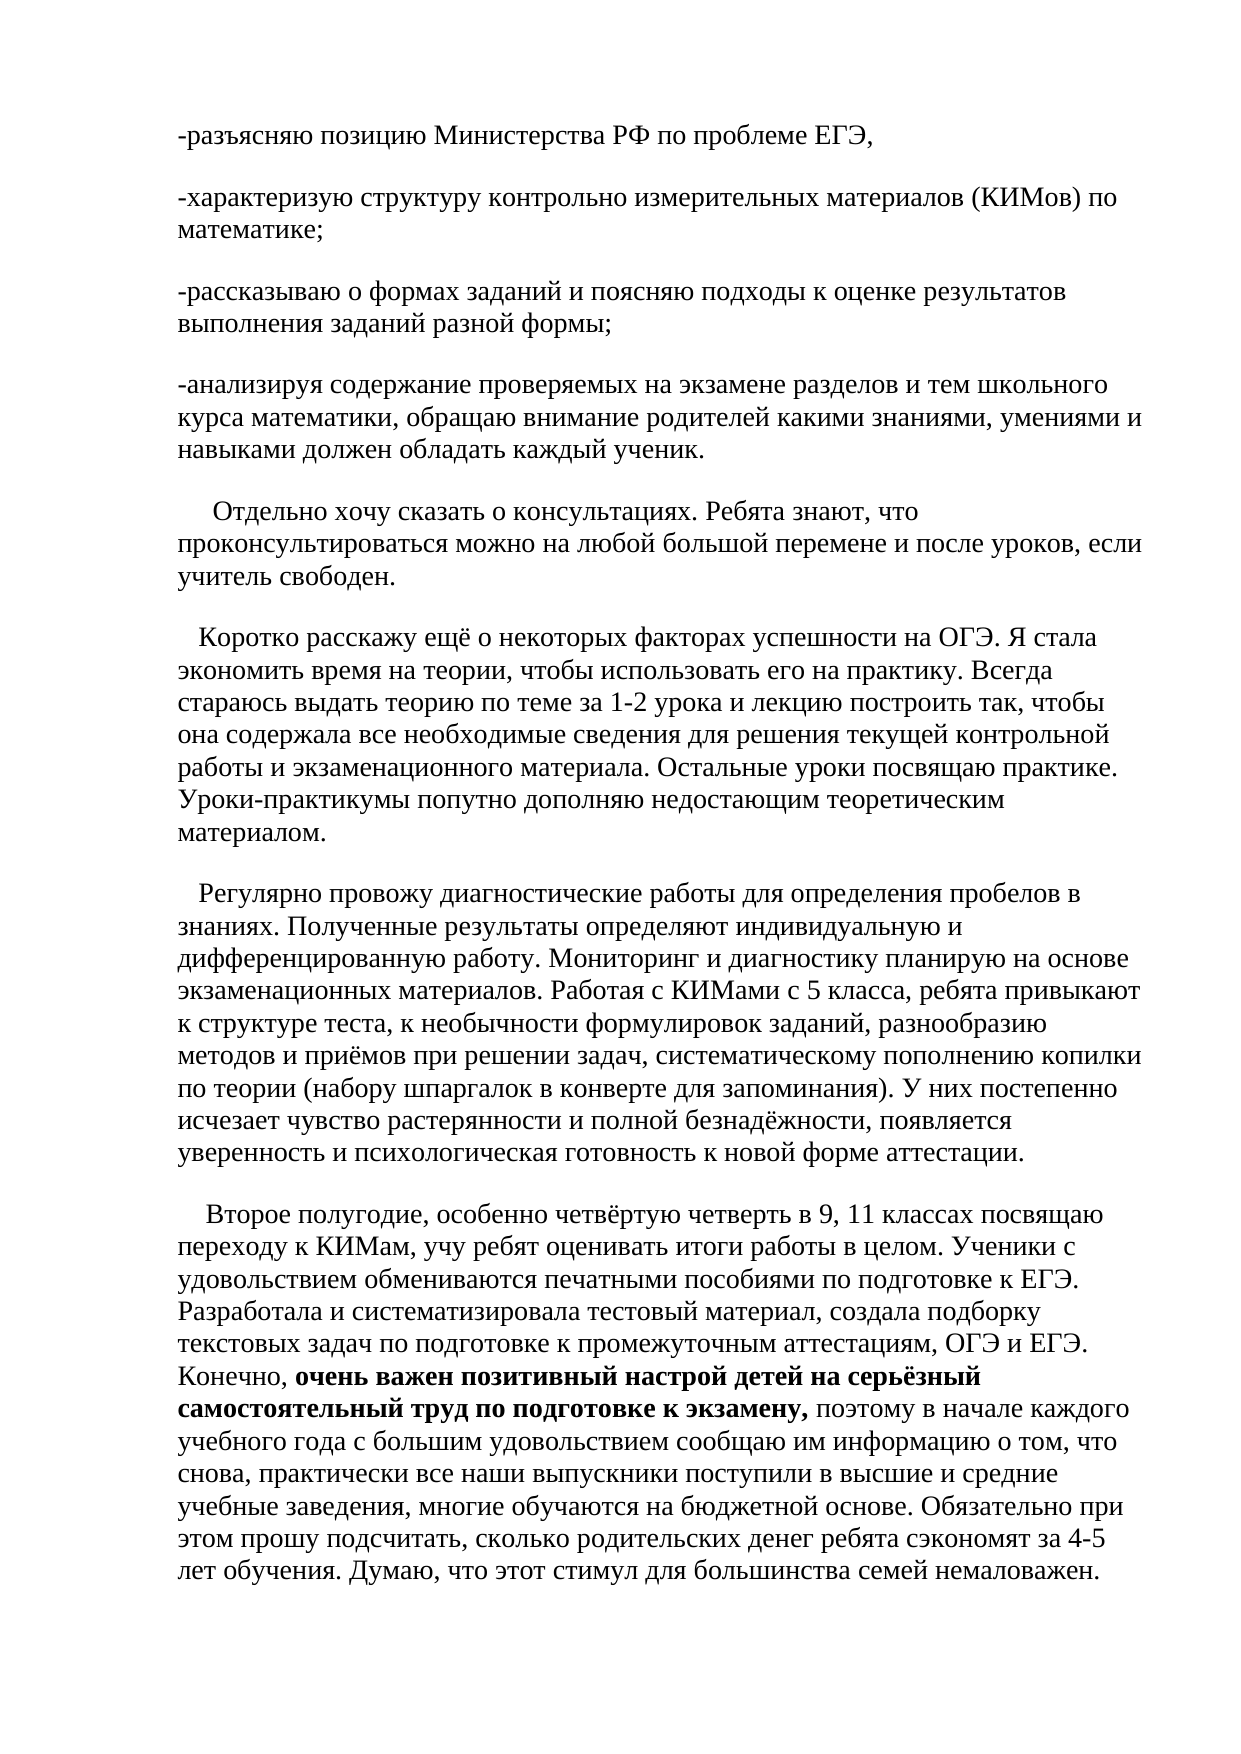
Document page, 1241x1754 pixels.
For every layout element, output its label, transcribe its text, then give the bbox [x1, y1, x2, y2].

text Коротко расскажу ещё о некоторых факторах успешности на ОГЭ. Я стала экономить время на теории, чтобы использовать его на практику. Всегда стараюсь выдать теорию по теме за 1-2 урока и лекцию построить так, чтобы она содержала все необходимые сведения для решения текущей контрольной работы и экзаменационного материала. Остальные уроки посвящаю практике. Уроки-практикумы попутно дополняю недостающим теоретическим материалом. [177, 902, 1152, 1129]
text Отдельно хочу сказать о консультациях. Ребята знают, что проконсультироваться можно на любой большой перемене и после уроков, если учитель свободен. [177, 776, 1152, 873]
text -разъясняю позицию Министерства РФ по проблеме ЕГЭ, [177, 400, 1152, 432]
text Регулярно провожу диагностические работы для определения пробелов в знаниях. Полученные результаты определяют индивидуальную и дифференцированную работу. Мониторинг и диагностику планирую на основе экзаменационных материалов. Работая с КИМами с 5 класса, ребята привыкают к структуре теста, к необычности формулировок заданий, разнообразию методов и приёмов при решении задач, систематическому пополнению копилки по теории (набору шпаргалок в конверте для запоминания). У них постепенно исчезает чувство растерянности и полной безнадёжности, появляется уверенность и психологическая готовность к новой форме аттестации. [177, 1158, 1152, 1450]
text -рассказываю о формах заданий и поясняю подходы к оценке результатов выполнения заданий разной формы; [177, 556, 1152, 620]
text -характеризую структуру контрольно измерительных материалов (КИМов) по математике; [177, 462, 1152, 526]
text Для этого в начале учебного года, я обычно посещаю первое родительское собрание. На этих собраниях: [177, 212, 1152, 277]
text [177, 118, 1152, 183]
text -анализируя содержание проверяемых на экзамене разделов и тем школьного курса математики, обращаю внимание родителей какими знаниями, умениями и навыками должен обладать каждый ученик. [177, 649, 1152, 747]
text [177, 1479, 1152, 1608]
text -знакомлю родителей с планом работы по математике на предстоящий учебный год; [177, 306, 1152, 371]
